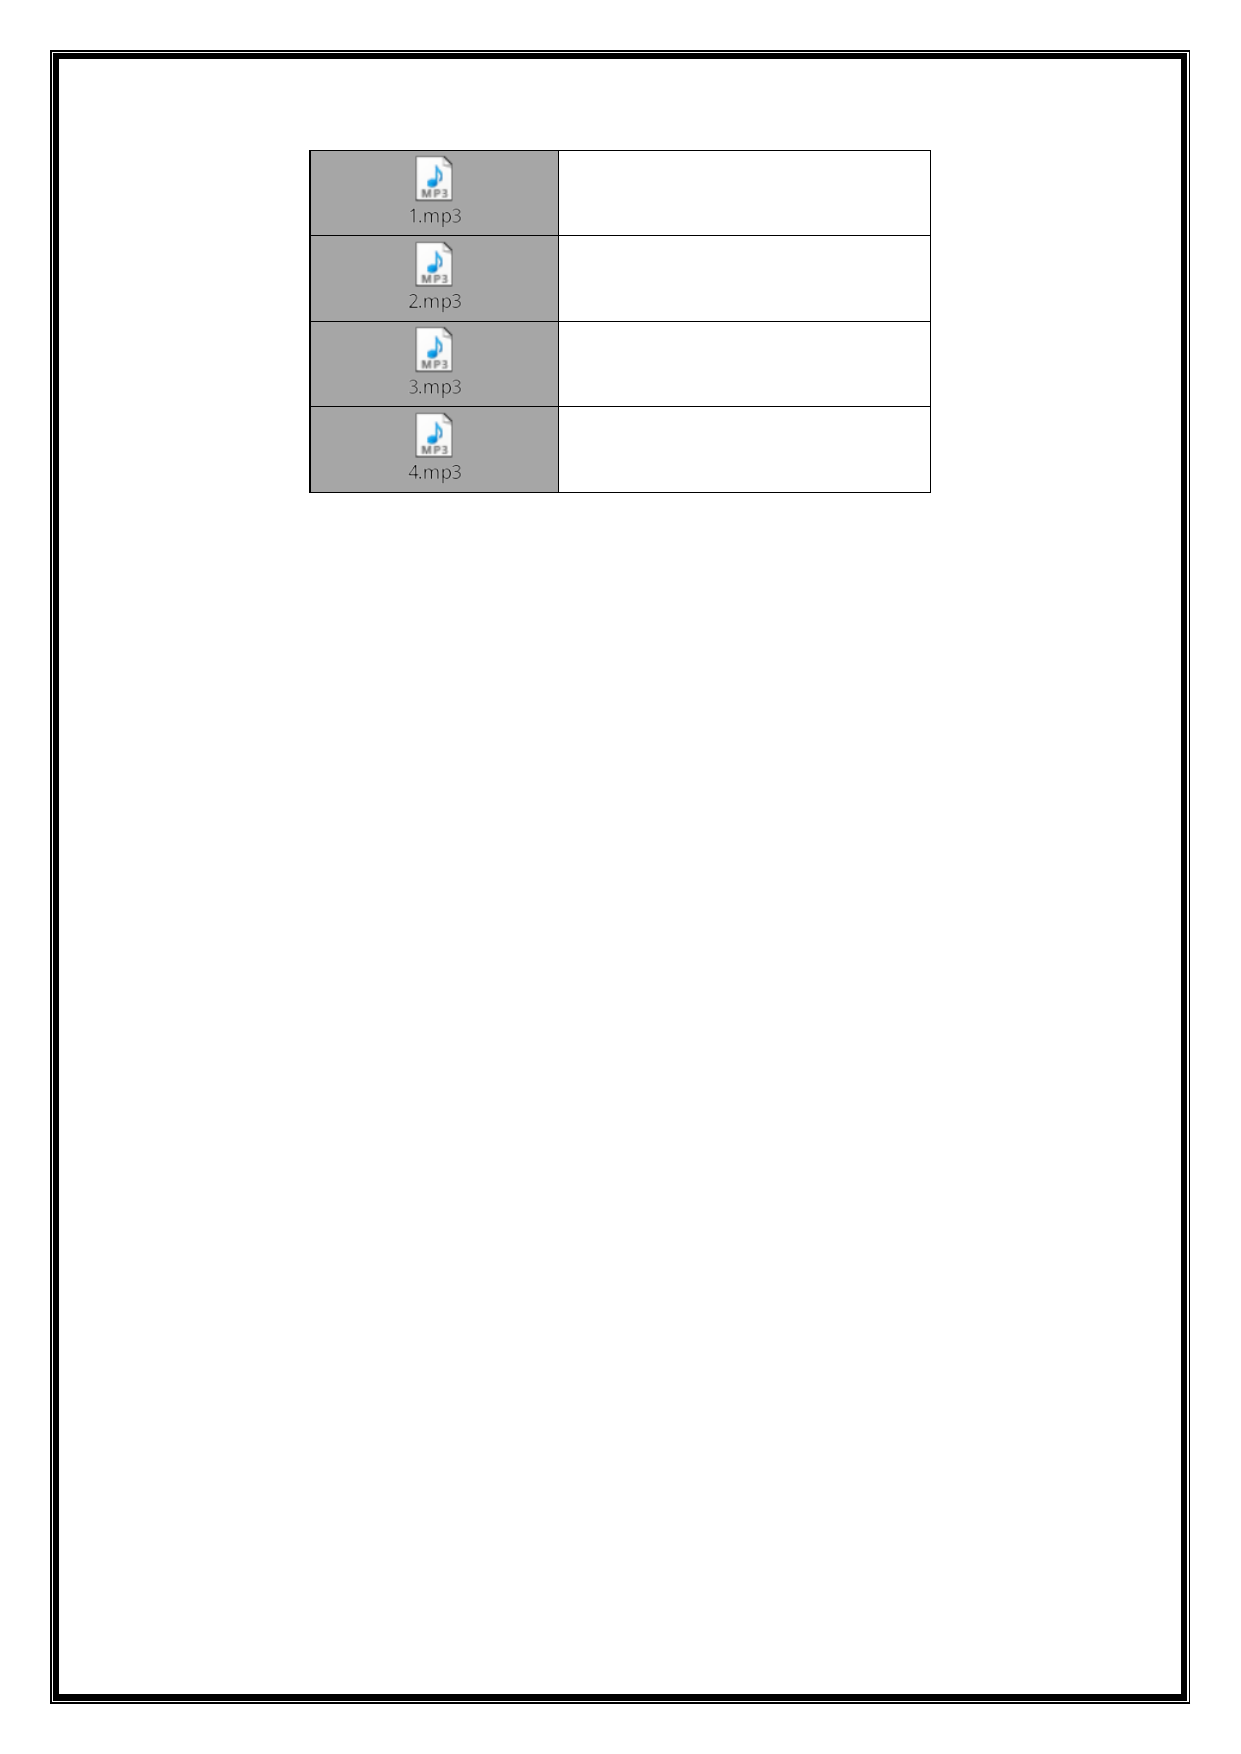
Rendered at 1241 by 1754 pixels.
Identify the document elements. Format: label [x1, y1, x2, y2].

table_cell [559, 407, 930, 492]
table_cell [311, 236, 558, 321]
table_cell [311, 322, 558, 406]
table_header [559, 151, 930, 235]
table_cell [559, 322, 930, 406]
table_header [311, 151, 558, 235]
table_cell [559, 236, 930, 321]
table_cell [311, 407, 558, 492]
